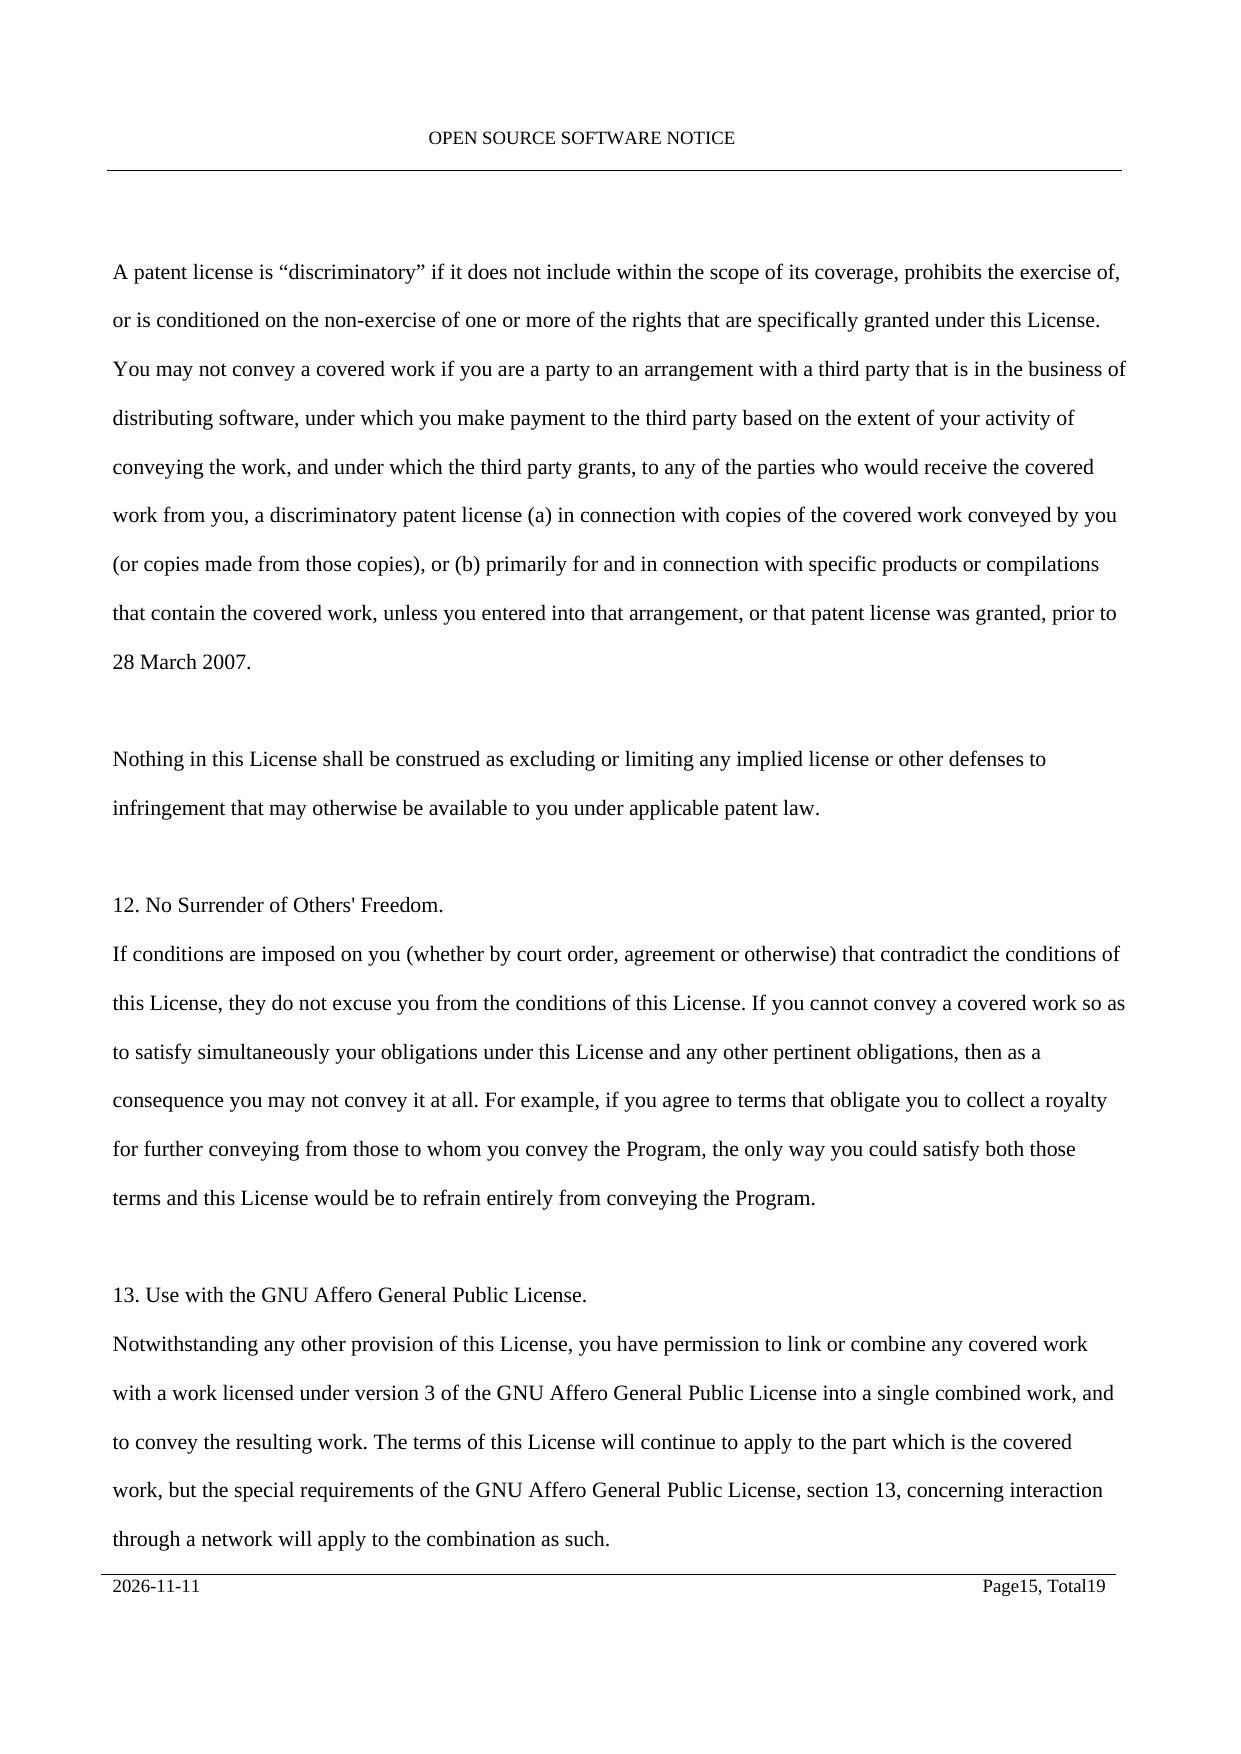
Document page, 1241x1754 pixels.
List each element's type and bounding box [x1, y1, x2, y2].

text [112, 206, 1128, 1555]
